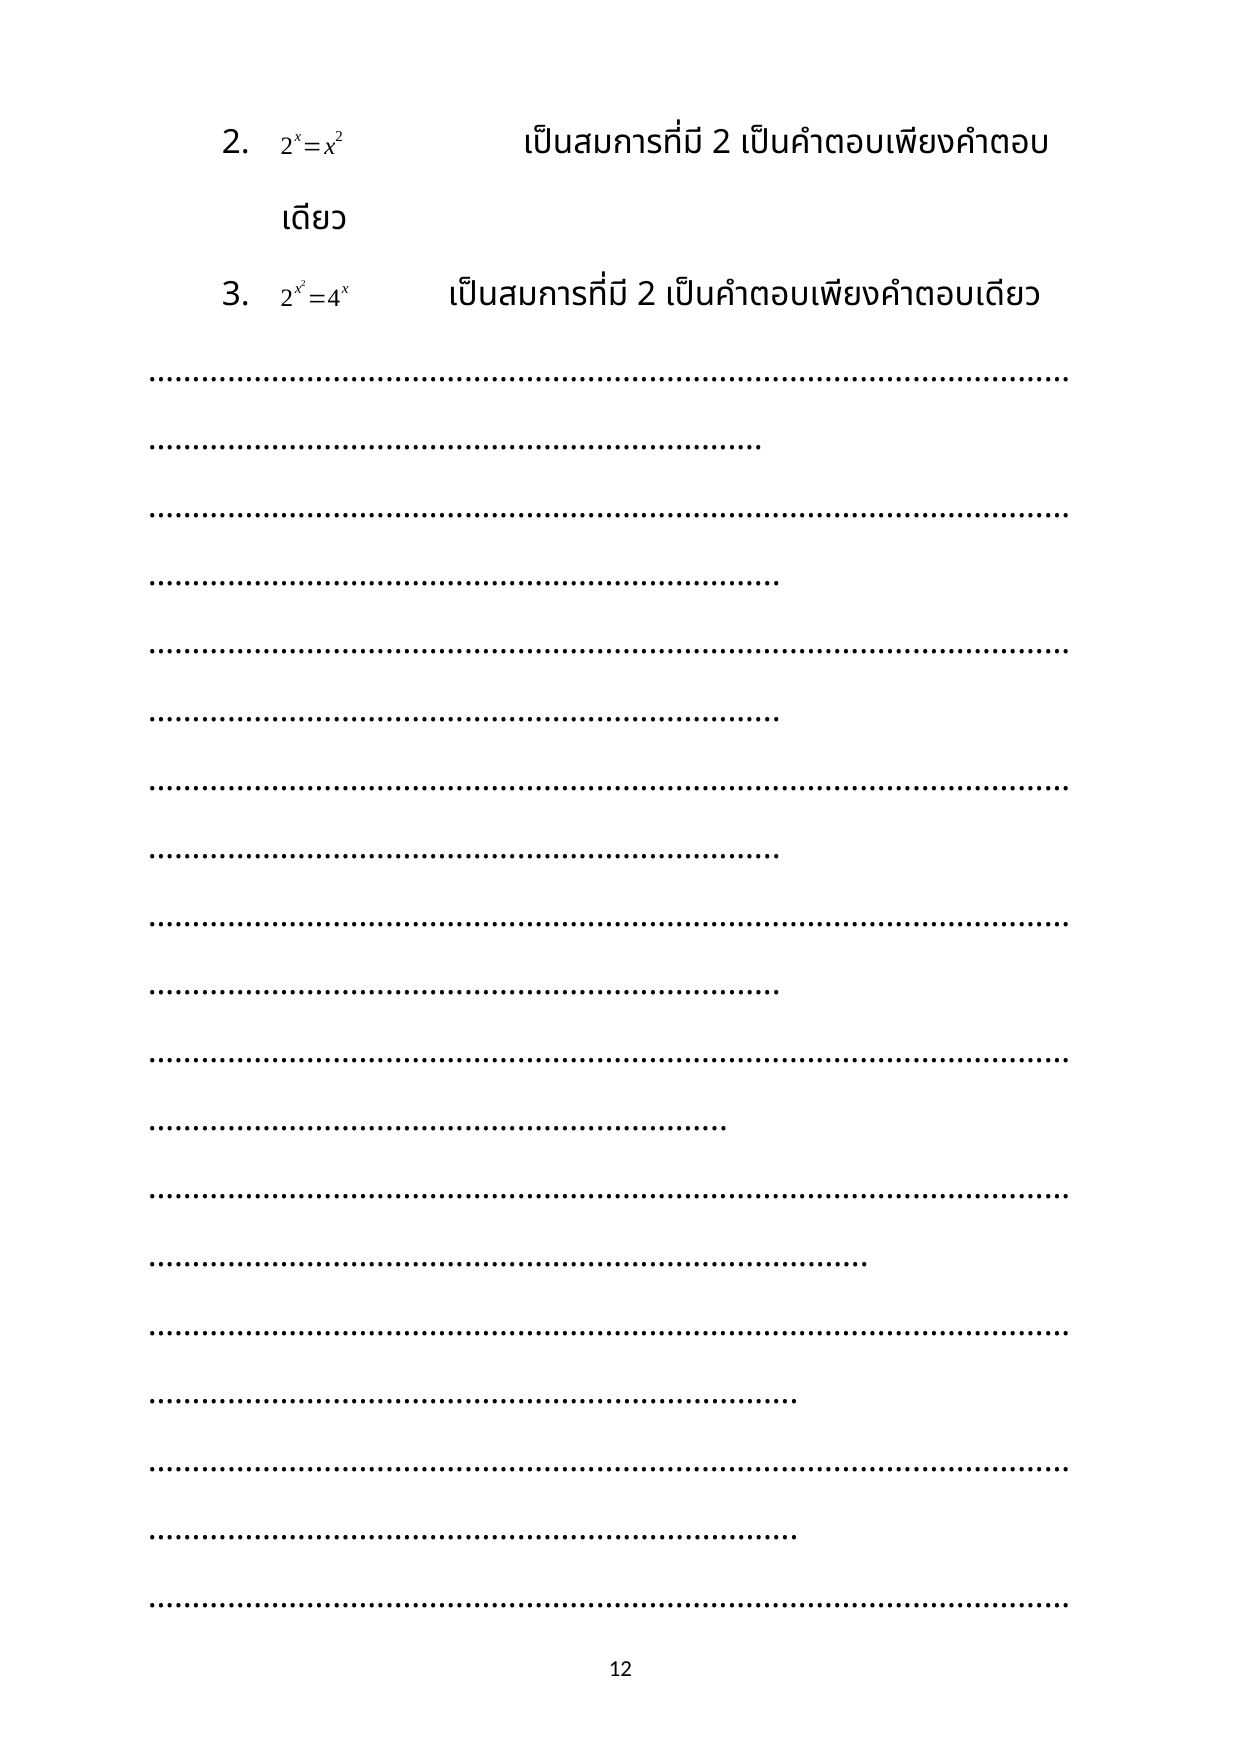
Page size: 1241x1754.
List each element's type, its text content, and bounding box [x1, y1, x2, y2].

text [148, 346, 1092, 1617]
list เป็นสมการที่มี 2 เป็นคำตอบเพียงคำตอบเดียว [222, 118, 1092, 244]
list เป็นสมการที่มี 2 เป็นคำตอบเพียงคำตอบเดียว [222, 269, 1092, 320]
